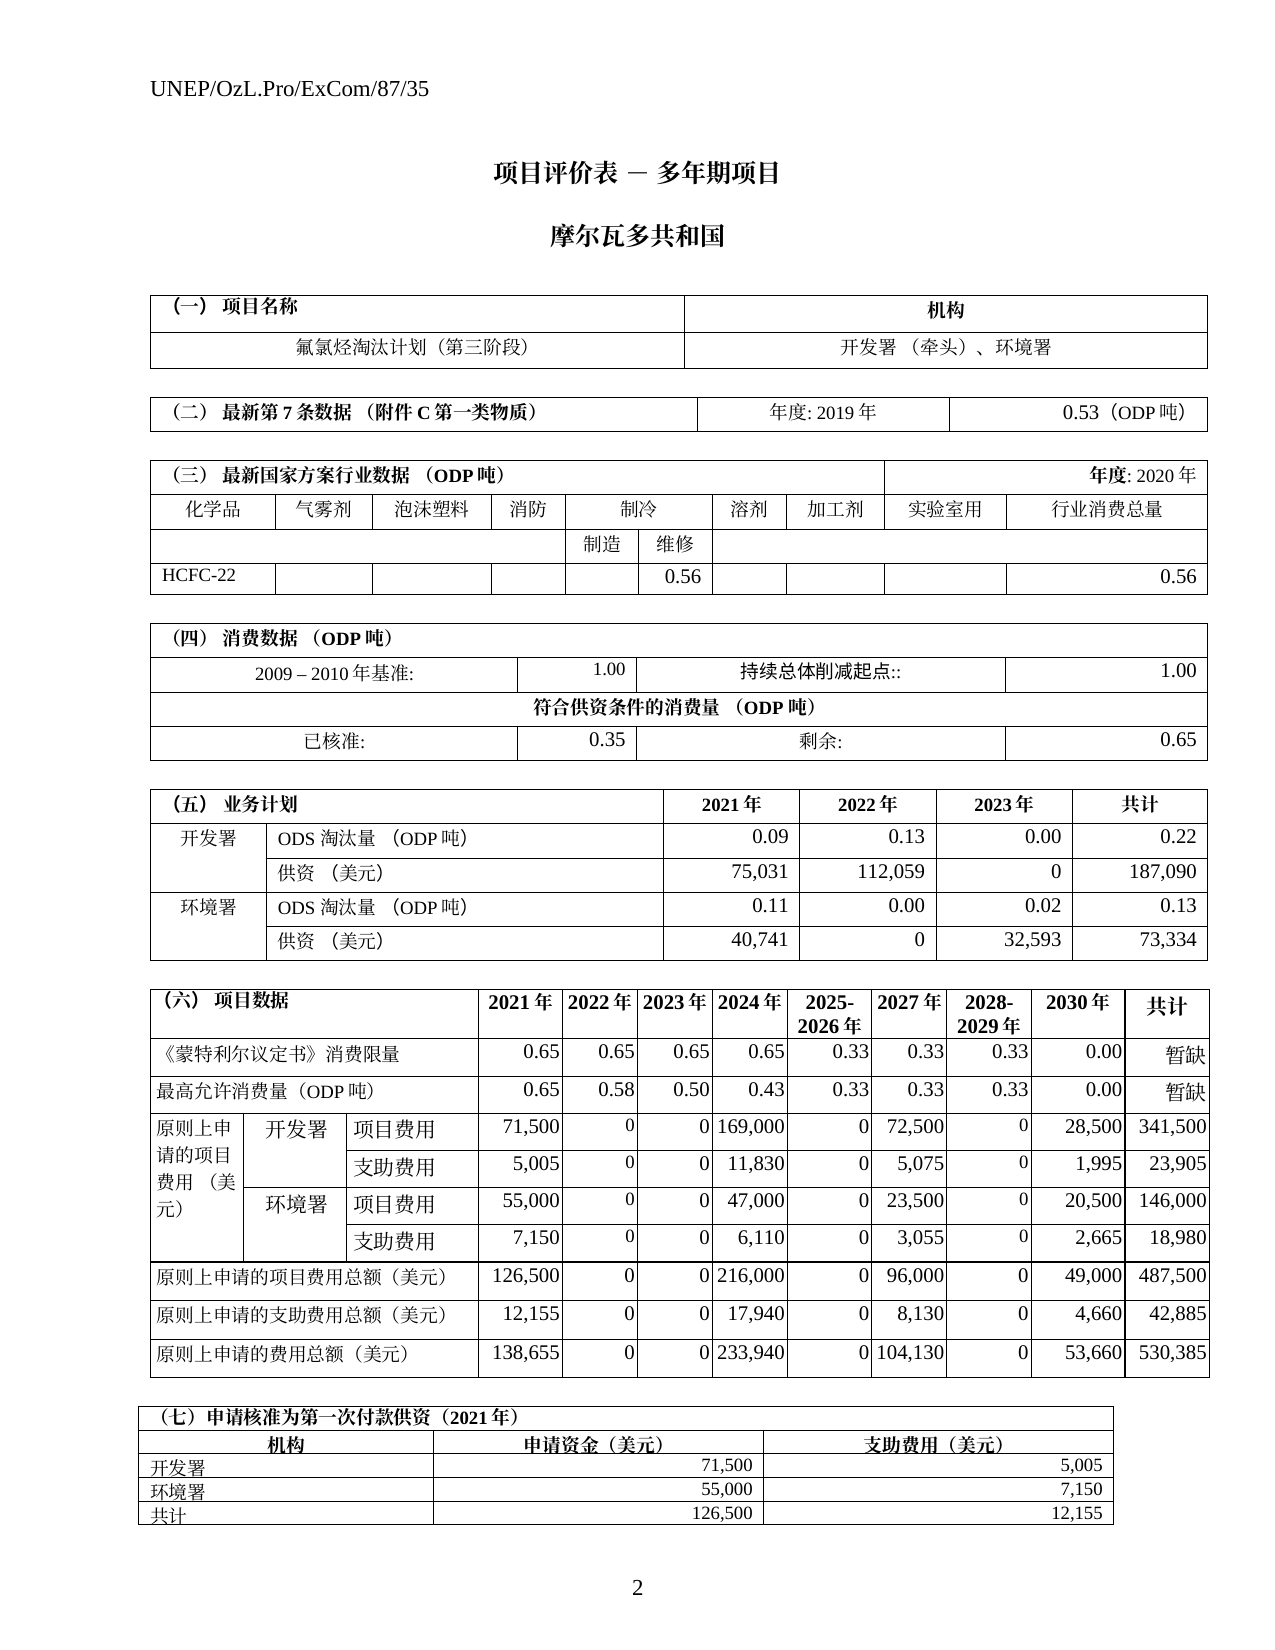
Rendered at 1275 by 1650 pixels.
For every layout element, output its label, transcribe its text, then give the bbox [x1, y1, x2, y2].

table_cell 32,593 [937, 927, 1072, 960]
table_cell 开发署 [244, 1114, 346, 1187]
table_cell 制冷 [566, 495, 712, 528]
table_cell 12,155 [764, 1502, 1113, 1524]
table_cell 共计 [139, 1502, 433, 1524]
table_header （四） 消费数据 （ODP 吨） [151, 624, 1207, 657]
table_cell 169,000 [713, 1114, 787, 1150]
table_cell 11,830 [713, 1151, 787, 1187]
table_cell 0.65 [563, 1039, 637, 1076]
table_header 2021年 [479, 990, 562, 1038]
table_cell 实验室用 [885, 495, 1006, 528]
table_cell 530,385 [1126, 1340, 1209, 1377]
table_cell 0.33 [947, 1077, 1031, 1113]
table_cell 持续总体削减起点:: [637, 658, 1005, 692]
table_header （二） 最新第7条数据 （附件C第一类物质） [151, 398, 697, 431]
table_cell 0 [638, 1151, 712, 1187]
table_cell 487,500 [1126, 1263, 1209, 1300]
table_cell 71,500 [434, 1454, 763, 1477]
table_cell 0 [947, 1188, 1031, 1224]
table_cell 23,500 [872, 1188, 946, 1224]
table_cell 机构 [139, 1431, 433, 1453]
table_cell 符合供资条件的消费量 （ODP 吨） [151, 693, 1207, 726]
table_cell 0.56 [639, 564, 712, 594]
table_cell 0.00 [1032, 1039, 1124, 1076]
table_cell 项目费用 [347, 1114, 478, 1150]
table_cell 0.00 [800, 893, 936, 926]
table_cell 0 [947, 1114, 1031, 1150]
table_cell 1.00 [1006, 658, 1207, 692]
table_cell 0 [638, 1114, 712, 1150]
table_cell 0 [638, 1340, 712, 1377]
table_header （六） 项目数据 [151, 990, 478, 1038]
table_cell 0 [788, 1263, 871, 1300]
table_cell 18,980 [1126, 1225, 1209, 1261]
table_cell 0.56 [1007, 564, 1207, 594]
table_cell 0.22 [1073, 824, 1207, 857]
table_cell ODS 淘汰量 （ODP吨） [267, 893, 663, 926]
table_cell 6,110 [713, 1225, 787, 1261]
table_header 0.53（ODP吨） [950, 398, 1207, 431]
table_cell ODS 淘汰量 （ODP吨） [267, 824, 663, 857]
table_cell 原则上申请的支助费用总额（美元） [151, 1301, 478, 1338]
table_cell 0 [563, 1151, 637, 1187]
table_cell 0 [947, 1263, 1031, 1300]
table_header 2022年 [800, 790, 936, 823]
table_cell 0 [638, 1225, 712, 1261]
table_cell 0.11 [664, 893, 799, 926]
table_cell 0.43 [713, 1077, 787, 1113]
table_cell 233,940 [713, 1340, 787, 1377]
table_cell 0 [788, 1340, 871, 1377]
table_cell 原则上申请的项目费用总额（美元） [151, 1263, 478, 1300]
table_header 共计 [1126, 990, 1209, 1038]
table_cell 28,500 [1032, 1114, 1124, 1150]
table_cell 0 [947, 1301, 1031, 1338]
table_cell 0.33 [788, 1039, 871, 1076]
table_cell 0 [563, 1340, 637, 1377]
table_cell 5,005 [764, 1454, 1113, 1477]
table_cell 支助费用 [347, 1225, 478, 1261]
table_cell 0.35 [518, 727, 636, 760]
table_cell [787, 564, 884, 594]
table_cell 73,334 [1073, 927, 1207, 960]
table_cell 0 [788, 1114, 871, 1150]
table_cell 0 [563, 1225, 637, 1261]
table_cell 0 [788, 1151, 871, 1187]
table_header 2028-2029年 [947, 990, 1031, 1038]
table_cell 104,130 [872, 1340, 946, 1377]
table_cell [151, 530, 565, 563]
table_cell 17,940 [713, 1301, 787, 1338]
table_cell 0.58 [563, 1077, 637, 1113]
table_cell 制造 [566, 530, 638, 563]
table_cell [276, 564, 372, 594]
table_cell 187,090 [1073, 859, 1207, 892]
table_cell HCFC-22 [151, 564, 275, 594]
table_cell [885, 564, 1006, 594]
table_cell 72,500 [872, 1114, 946, 1150]
table_cell 138,655 [479, 1340, 562, 1377]
table_cell 开发署 [139, 1454, 433, 1477]
table_cell 支助费用 [347, 1151, 478, 1187]
table_cell 2009 – 2010年基准: [151, 658, 517, 692]
table_cell 7,150 [479, 1225, 562, 1261]
table_cell 剩余: [637, 727, 1005, 760]
table_cell 原则上申请的费用总额（美元） [151, 1340, 478, 1377]
table_cell 项目费用 [347, 1188, 478, 1224]
table_cell 55,000 [434, 1478, 763, 1501]
table_cell 溶剂 [713, 495, 786, 528]
table_header （三） 最新国家方案行业数据 （ODP吨） [151, 461, 884, 494]
table_cell 暂缺 [1126, 1077, 1209, 1113]
table_cell 12,155 [479, 1301, 562, 1338]
table_cell 53,660 [1032, 1340, 1124, 1377]
table_cell 1,995 [1032, 1151, 1124, 1187]
table_header 2021年 [664, 790, 799, 823]
table_header 2025-2026年 [788, 990, 871, 1038]
table_cell 126,500 [479, 1263, 562, 1300]
table_cell 341,500 [1126, 1114, 1209, 1150]
table_cell [373, 564, 491, 594]
table_header 2030年 [1032, 990, 1124, 1038]
table_cell 75,031 [664, 859, 799, 892]
table_cell 0 [638, 1188, 712, 1224]
table_cell 0.13 [800, 824, 936, 857]
table_cell 55,000 [479, 1188, 562, 1224]
table_cell 消防 [492, 495, 565, 528]
table_cell 146,000 [1126, 1188, 1209, 1224]
table_cell [713, 530, 1207, 563]
table_cell 0.33 [872, 1039, 946, 1076]
table_header 2024年 [713, 990, 787, 1038]
table_cell 23,905 [1126, 1151, 1209, 1187]
table_header 机构 [685, 296, 1207, 332]
table_cell 1.00 [518, 658, 636, 692]
table_cell 气雾剂 [276, 495, 372, 528]
table_cell 0.33 [788, 1077, 871, 1113]
table_cell 8,130 [872, 1301, 946, 1338]
table_cell 0 [638, 1301, 712, 1338]
table_cell 0.50 [638, 1077, 712, 1113]
table_cell 42,885 [1126, 1301, 1209, 1338]
table_cell 20,500 [1032, 1188, 1124, 1224]
table_cell 供资 （美元） [267, 859, 663, 892]
table_cell 0 [563, 1188, 637, 1224]
table_cell 泡沫塑料 [373, 495, 491, 528]
table_cell 0 [947, 1340, 1031, 1377]
table_cell 0.09 [664, 824, 799, 857]
table_cell 0.65 [1006, 727, 1207, 760]
table_cell [713, 564, 786, 594]
table_cell 112,059 [800, 859, 936, 892]
table_header 2023年 [638, 990, 712, 1038]
table_cell 环境署 [151, 893, 266, 960]
table_cell 49,000 [1032, 1263, 1124, 1300]
table_cell 0 [788, 1188, 871, 1224]
table_cell 0 [947, 1225, 1031, 1261]
table_header 共计 [1073, 790, 1207, 823]
table_cell 已核准: [151, 727, 517, 760]
table_cell 0.33 [872, 1077, 946, 1113]
table_cell 供资 （美元） [267, 927, 663, 960]
table_cell 0.65 [638, 1039, 712, 1076]
table_cell 0.02 [937, 893, 1072, 926]
table_cell 最高允许消费量（ODP吨） [151, 1077, 478, 1113]
table_cell 开发署 [151, 824, 266, 892]
table_cell 0 [947, 1151, 1031, 1187]
table_cell 行业消费总量 [1007, 495, 1207, 528]
table_cell 0 [563, 1114, 637, 1150]
table_cell 环境署 [139, 1478, 433, 1501]
table_cell 0 [937, 859, 1072, 892]
table_cell 环境署 [244, 1188, 346, 1261]
table_header 2027年 [872, 990, 946, 1038]
table_cell 2,665 [1032, 1225, 1124, 1261]
table_cell 0.65 [713, 1039, 787, 1076]
table_cell 5,005 [479, 1151, 562, 1187]
table_header 2023年 [937, 790, 1072, 823]
table_cell 126,500 [434, 1502, 763, 1524]
table_header 年度: 2020年 [885, 461, 1207, 494]
table_cell 0.00 [937, 824, 1072, 857]
table_cell 4,660 [1032, 1301, 1124, 1338]
table_cell 47,000 [713, 1188, 787, 1224]
table_cell 维修 [639, 530, 712, 563]
table_cell 开发署 （牵头）、环境署 [685, 333, 1207, 368]
table_cell 40,741 [664, 927, 799, 960]
table_cell 0 [788, 1301, 871, 1338]
table_cell 0 [788, 1225, 871, 1261]
table_header （一） 项目名称 [151, 296, 684, 332]
table_cell 96,000 [872, 1263, 946, 1300]
table_cell 216,000 [713, 1263, 787, 1300]
table_cell [566, 564, 638, 594]
table_cell 7,150 [764, 1478, 1113, 1501]
table_cell 0.00 [1032, 1077, 1124, 1113]
table_cell 0 [563, 1263, 637, 1300]
table_cell 0.13 [1073, 893, 1207, 926]
table_header （七）申请核准为第一次付款供资（2021年） [139, 1407, 1113, 1429]
text 项目评价表 － 多年期项目 [150, 154, 1125, 190]
table_cell 3,055 [872, 1225, 946, 1261]
table_cell 0 [563, 1301, 637, 1338]
table_header 年度: 2019年 [698, 398, 949, 431]
table_cell 氟氯烃淘汰计划（第三阶段） [151, 333, 684, 368]
table_cell 0 [638, 1263, 712, 1300]
table_cell 暂缺 [1126, 1039, 1209, 1076]
table_cell 加工剂 [787, 495, 884, 528]
table_cell 0.33 [947, 1039, 1031, 1076]
text 摩尔瓦多共和国 [150, 216, 1125, 252]
table_header 2022年 [563, 990, 637, 1038]
table_cell 化学品 [151, 495, 275, 528]
table_cell 5,075 [872, 1151, 946, 1187]
table_cell 原则上申请的项目费用 （美元） [151, 1114, 243, 1261]
table_cell [492, 564, 565, 594]
table_header （五） 业务计划 [151, 790, 663, 823]
table_cell 71,500 [479, 1114, 562, 1150]
table_cell 0.65 [479, 1077, 562, 1113]
table_cell 支助费用（美元） [764, 1431, 1113, 1453]
table_cell 0.65 [479, 1039, 562, 1076]
table_cell 申请资金（美元） [434, 1431, 763, 1453]
table_cell 《蒙特利尔议定书》消费限量 [151, 1039, 478, 1076]
table_cell 0 [800, 927, 936, 960]
